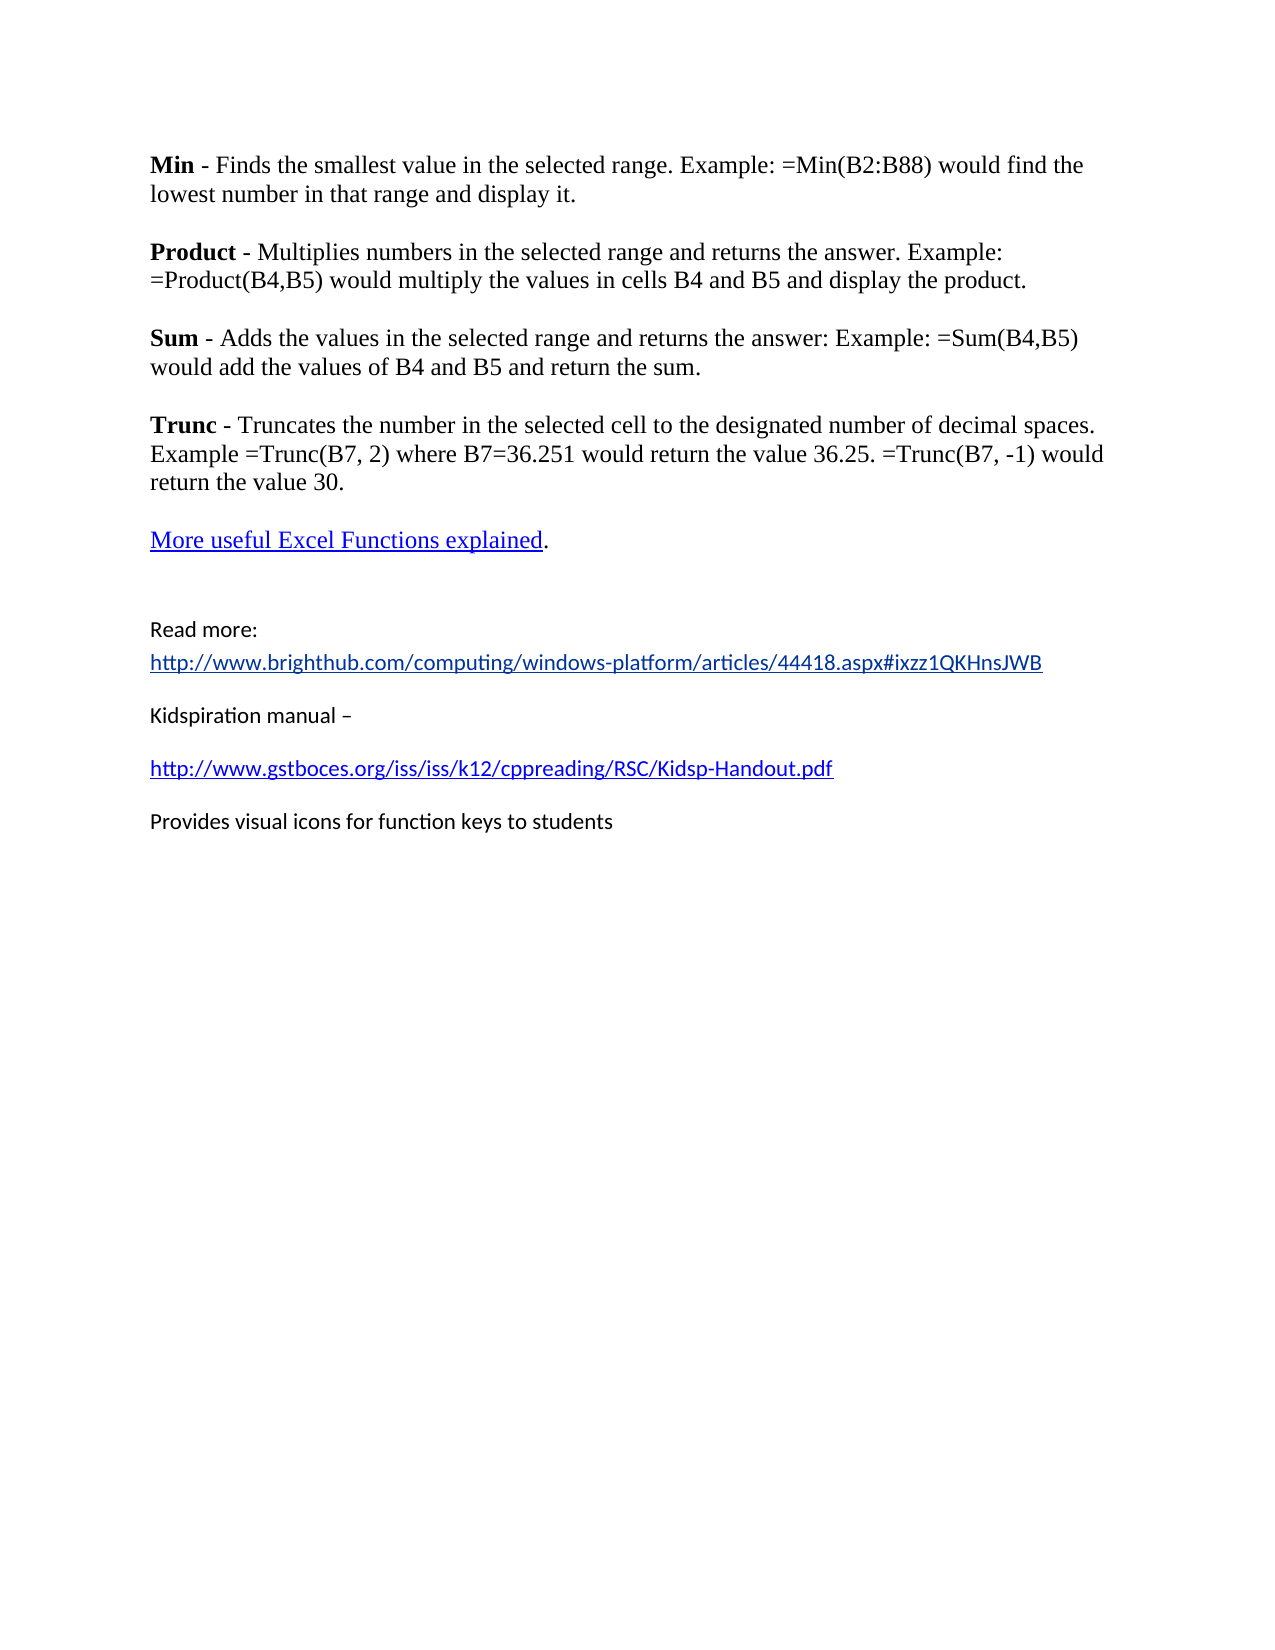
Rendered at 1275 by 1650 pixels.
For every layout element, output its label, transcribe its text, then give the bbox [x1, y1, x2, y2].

text http://www.gstboces.org/iss/iss/k12/cppreading/RSC/Kidsp-Handout.pdf [150, 754, 1125, 782]
text Product - Multiplies numbers in the selected range and returns the answer. Example: =Product(B4,B5) would multiply the values in cells B4 and B5 and display the product. [150, 237, 1125, 294]
text Sum - Adds the values in the selected range and returns the answer: Example: =Sum(B4,B5) would add the values of B4 and B5 and return the sum. [150, 323, 1125, 381]
text Read more: http://www.brighthub.com/computing/windows-platform/articles/44418.aspx#ixzz1QKHnsJWB [150, 583, 1125, 676]
text Trunc - Truncates the number in the selected cell to the designated number of decimal spaces. Example =Trunc(B7, 2) where B7=36.251 would return the value 36.25. =Trunc(B7, -1) would return the value 30. [150, 410, 1125, 496]
text Provides visual icons for function keys to students [150, 807, 1125, 835]
text Kidspiration manual – [150, 701, 1125, 729]
text More useful Excel Functions explained. [150, 525, 1125, 554]
text Min - Finds the smallest value in the selected range. Example: =Min(B2:B88) would find the lowest number in that range and display it. [150, 150, 1125, 207]
